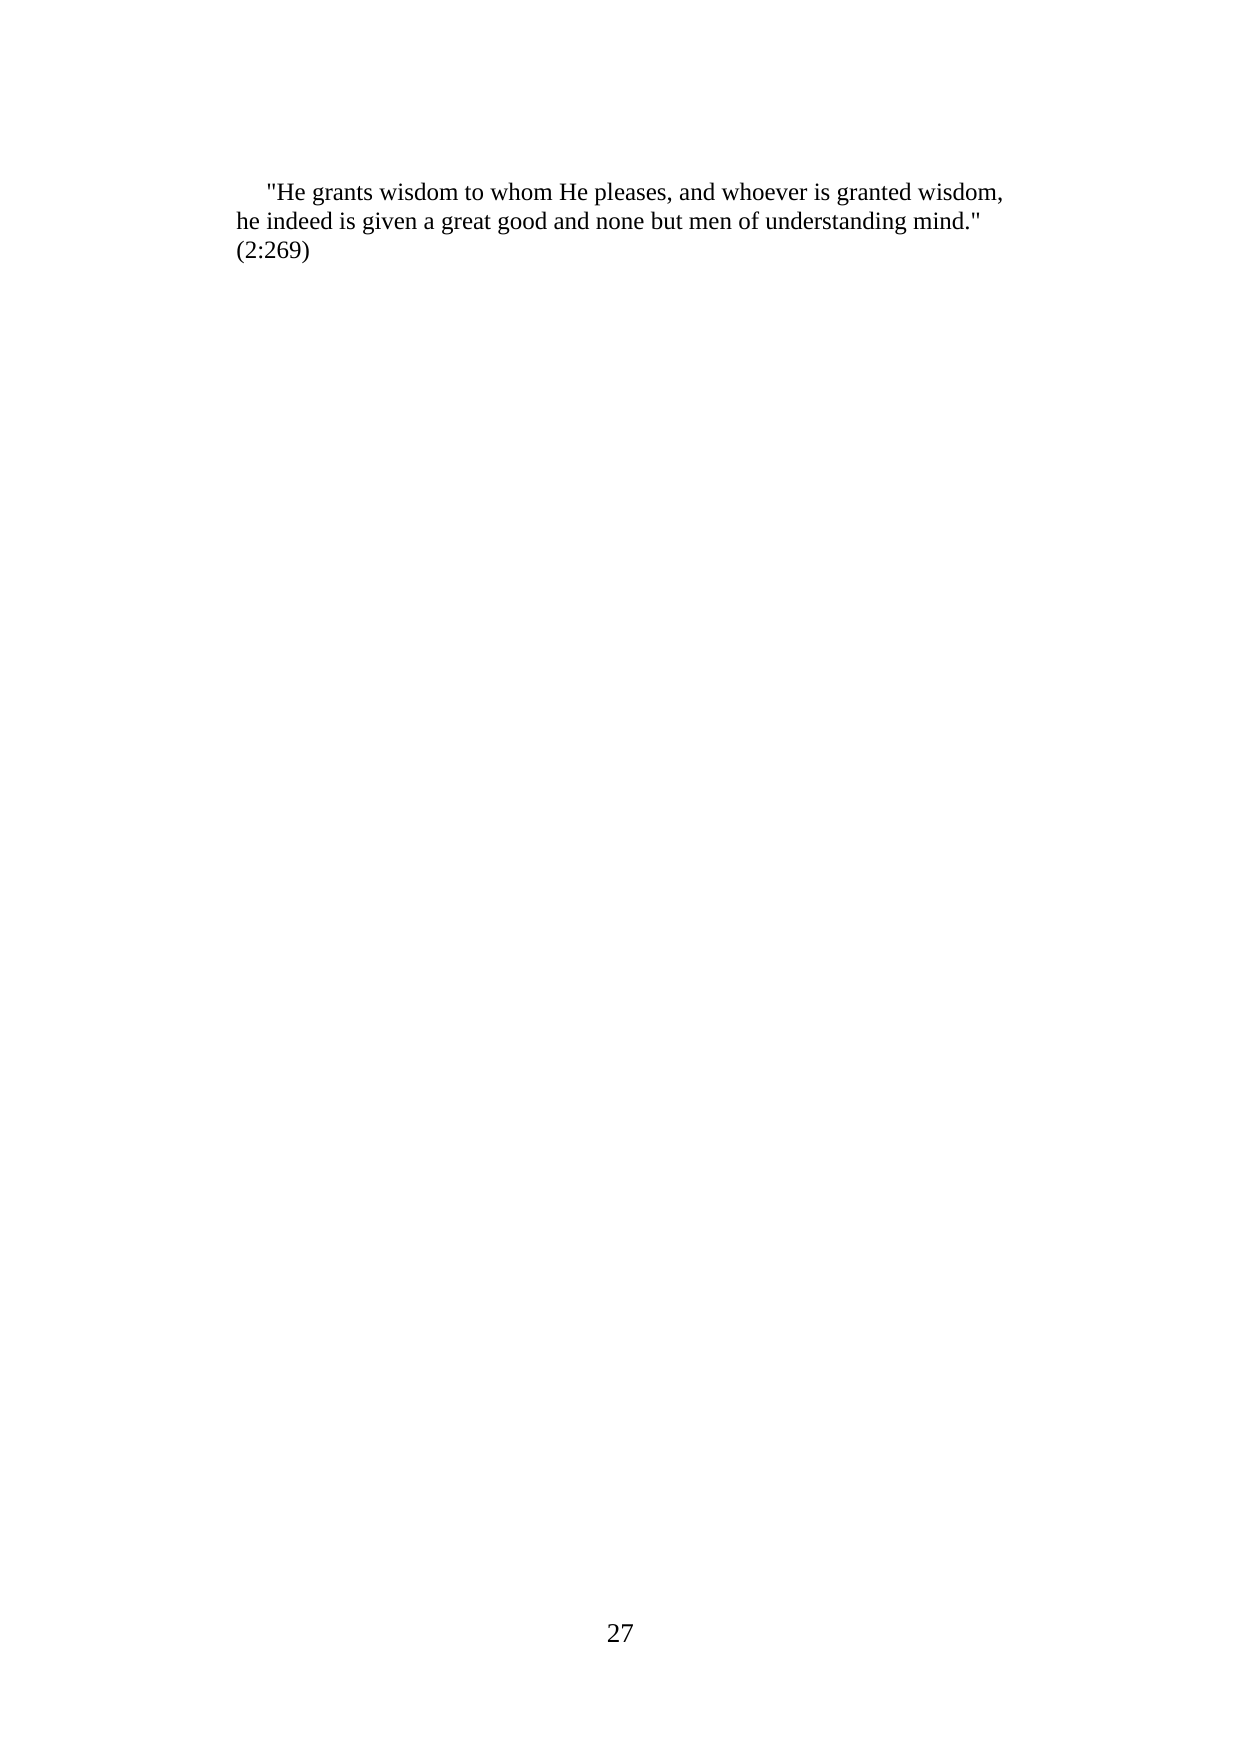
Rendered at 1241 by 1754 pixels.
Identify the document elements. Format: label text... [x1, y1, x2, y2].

text "He grants wisdom to whom He pleases, and whoever is granted wisdom, he indeed is given a great good and none but men of understanding mind." (2:269) [236, 177, 1004, 263]
